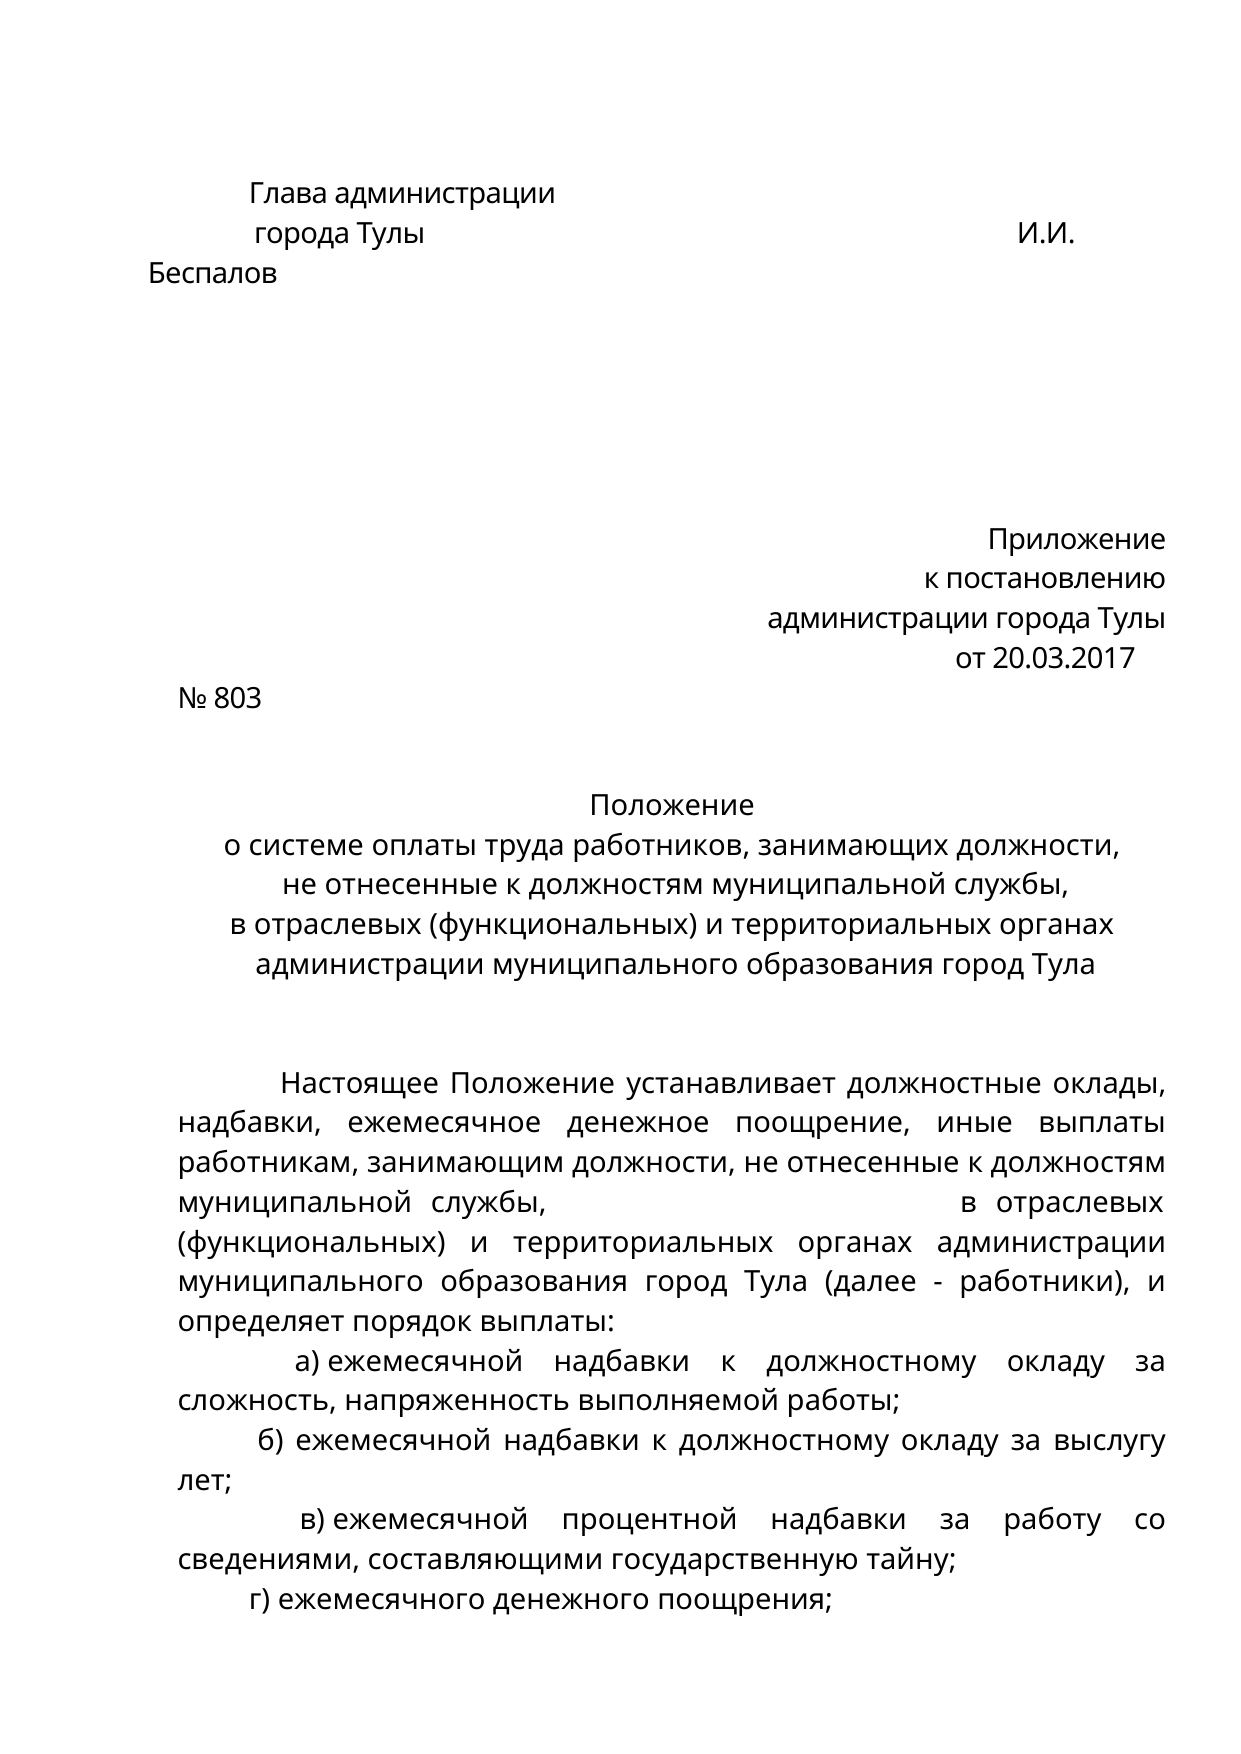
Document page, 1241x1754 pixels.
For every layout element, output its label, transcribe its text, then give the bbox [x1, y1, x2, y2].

text Настоящее Положение устанавливает должностные оклады, надбавки, ежемесячное денежное поощрение, иные выплаты работникам, занимающим должности, не отнесенные к должностям муниципальной службы, в отраслевых (функциональных) и территориальных органах администрации муниципального образования город Тула (далее - работники), и определяет порядок выплаты: [177, 1062, 1167, 1340]
text от 20.03.2017 № 803 [177, 637, 1167, 717]
text в отраслевых (функциональных) и территориальных органах [177, 903, 1167, 943]
text города Тулы И.И. Беспалов [148, 212, 1196, 292]
text б) ежемесячной надбавки к должностному окладу за выслугу лет; [177, 1419, 1167, 1499]
text к постановлению [177, 558, 1167, 597]
text администрации муниципального образования город Тула [177, 943, 1167, 983]
text Положение [177, 784, 1167, 824]
text Глава администрации [177, 173, 1152, 212]
text а) ежемесячной надбавки к должностному окладу за сложность, напряженность выполняемой работы; [177, 1340, 1167, 1419]
text г) ежемесячного денежного поощрения; [177, 1578, 1167, 1618]
text в) ежемесячной процентной надбавки за работу со сведениями, составляющими государственную тайну; [177, 1499, 1167, 1578]
text администрации города Тулы [177, 597, 1167, 637]
text не отнесенные к должностям муниципальной службы, [177, 864, 1167, 903]
text Приложение [177, 518, 1167, 558]
text о системе оплаты труда работников, занимающих должности, [177, 824, 1167, 864]
